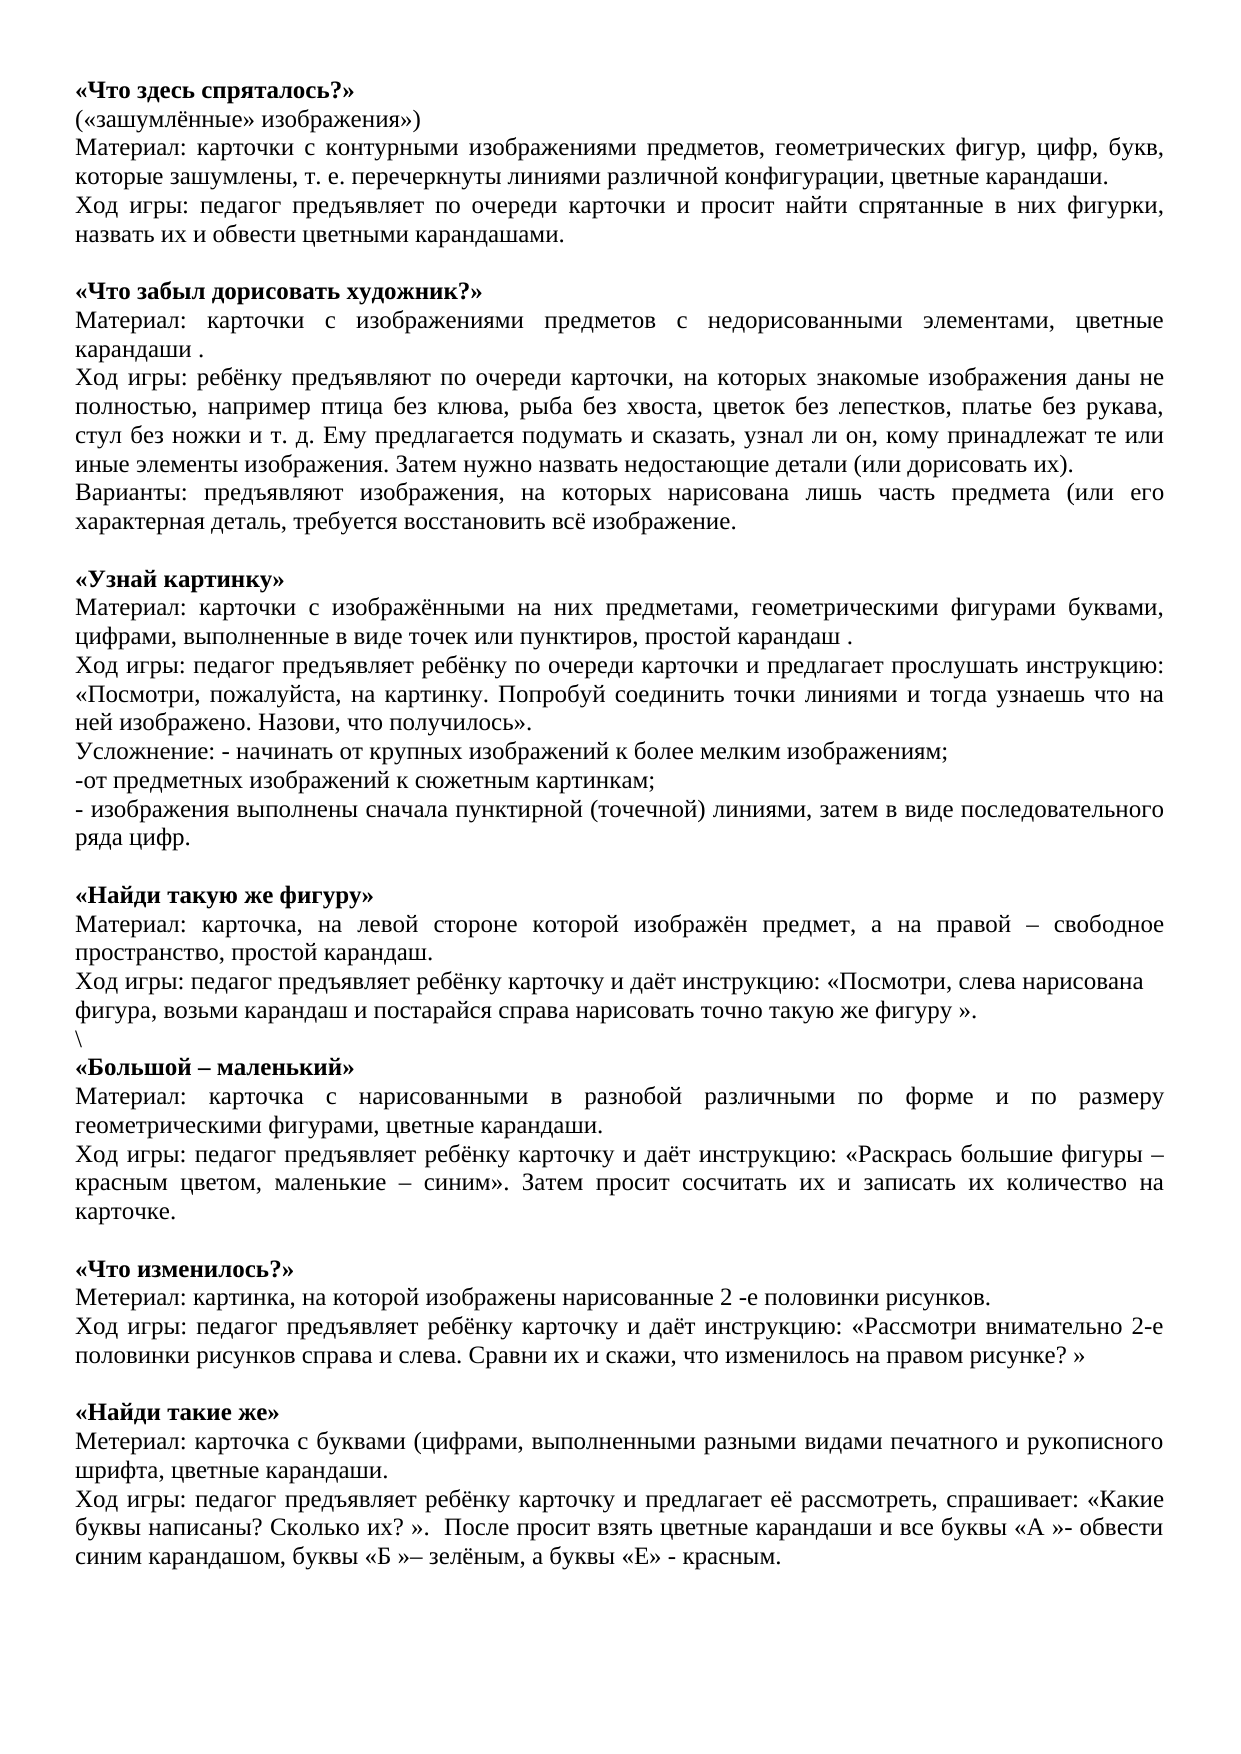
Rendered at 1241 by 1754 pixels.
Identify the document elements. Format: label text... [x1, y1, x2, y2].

text «Найди такие же» [75, 1397, 1165, 1426]
text Метериал: картинка, на которой изображены нарисованные 2 -е половинки рисунков. [75, 1282, 1165, 1311]
text «Что здесь спряталось?» [75, 75, 1165, 104]
text - изображения выполнены сначала пунктирной (точечной) линиями, затем в виде последовательного ряда цифр. [75, 794, 1165, 851]
text «Большой – маленький» [75, 1052, 1165, 1081]
text Ход игры: ребёнку предъявляют по очереди карточки, на которых знакомые изображения даны не полностью, например птица без клюва, рыба без хвоста, цветок без лепестков, платье без рукава, стул без ножки и т. д. Ему предлагается подумать и сказать, узнал ли он, кому принадлежат те или иные элементы изображения. Затем нужно назвать недостающие детали (или дорисовать их). [75, 362, 1165, 477]
text Материал: карточка, на левой стороне которой изображён предмет, а на правой – свободное пространство, простой карандаш. [75, 909, 1165, 966]
text Ход игры: педагог предъявляет ребёнку по очереди карточки и предлагает прослушать инструкцию: «Посмотри, пожалуйста, на картинку. Попробуй соединить точки линиями и тогда узнаешь что на ней изображено. Назови, что получилось». [75, 650, 1165, 736]
text Ход игры: педагог предъявляет ребёнку карточку и даёт инструкцию: «Посмотри, слева нарисована фигура, возьми карандаш и постарайся справа нарисовать точно такую же фигуру ». [75, 966, 1165, 1024]
text Материал: карточки с изображениями предметов с недорисованными элементами, цветные карандаши . [75, 305, 1165, 362]
text Усложнение: - начинать от крупных изображений к более мелким изображениям; [75, 736, 1165, 765]
text Материал: карточки с изображёнными на них предметами, геометрическими фигурами буквами, цифрами, выполненные в виде точек или пунктиров, простой карандаш . [75, 592, 1165, 650]
text \ [75, 1024, 1165, 1052]
text «Узнай картинку» [75, 564, 1165, 592]
text Ход игры: педагог предъявляет по очереди карточки и просит найти спрятанные в них фигурки, назвать их и обвести цветными карандашами. [75, 190, 1165, 247]
text «Что изменилось?» [75, 1254, 1165, 1282]
text Ход игры: педагог предъявляет ребёнку карточку и даёт инструкцию: «Раскрась большие фигуры – красным цветом, маленькие – синим». Затем просит сосчитать их и записать их количество на карточке. [75, 1139, 1165, 1225]
text -от предметных изображений к сюжетным картинкам; [75, 765, 1165, 794]
text Материал: карточка с нарисованными в разнобой различными по форме и по размеру геометрическими фигурами, цветные карандаши. [75, 1081, 1165, 1139]
text Ход игры: педагог предъявляет ребёнку карточку и предлагает её рассмотреть, спрашивает: «Какие буквы написаны? Сколько их? ». После просит взять цветные карандаши и все буквы «А »- обвести синим карандашом, буквы «Б »– зелёным, а буквы «Е» - красным. [75, 1484, 1165, 1570]
text «Найди такую же фигуру» [75, 880, 1165, 909]
text «Что забыл дорисовать художник?» [75, 276, 1165, 305]
text Метериал: карточка с буквами (цифрами, выполненными разными видами печатного и рукописного шрифта, цветные карандаши. [75, 1426, 1165, 1484]
text Материал: карточки с контурными изображениями предметов, геометрических фигур, цифр, букв, которые зашумлены, т. е. перечеркнуты линиями различной конфигурации, цветные карандаши. [75, 132, 1165, 190]
text Ход игры: педагог предъявляет ребёнку карточку и даёт инструкцию: «Рассмотри внимательно 2-е половинки рисунков справа и слева. Сравни их и скажи, что изменилось на правом рисунке? » [75, 1311, 1165, 1369]
text Варианты: предъявляют изображения, на которых нарисована лишь часть предмета (или его характерная деталь, требуется восстановить всё изображение. [75, 477, 1165, 535]
text («зашумлённые» изображения») [75, 104, 1165, 132]
